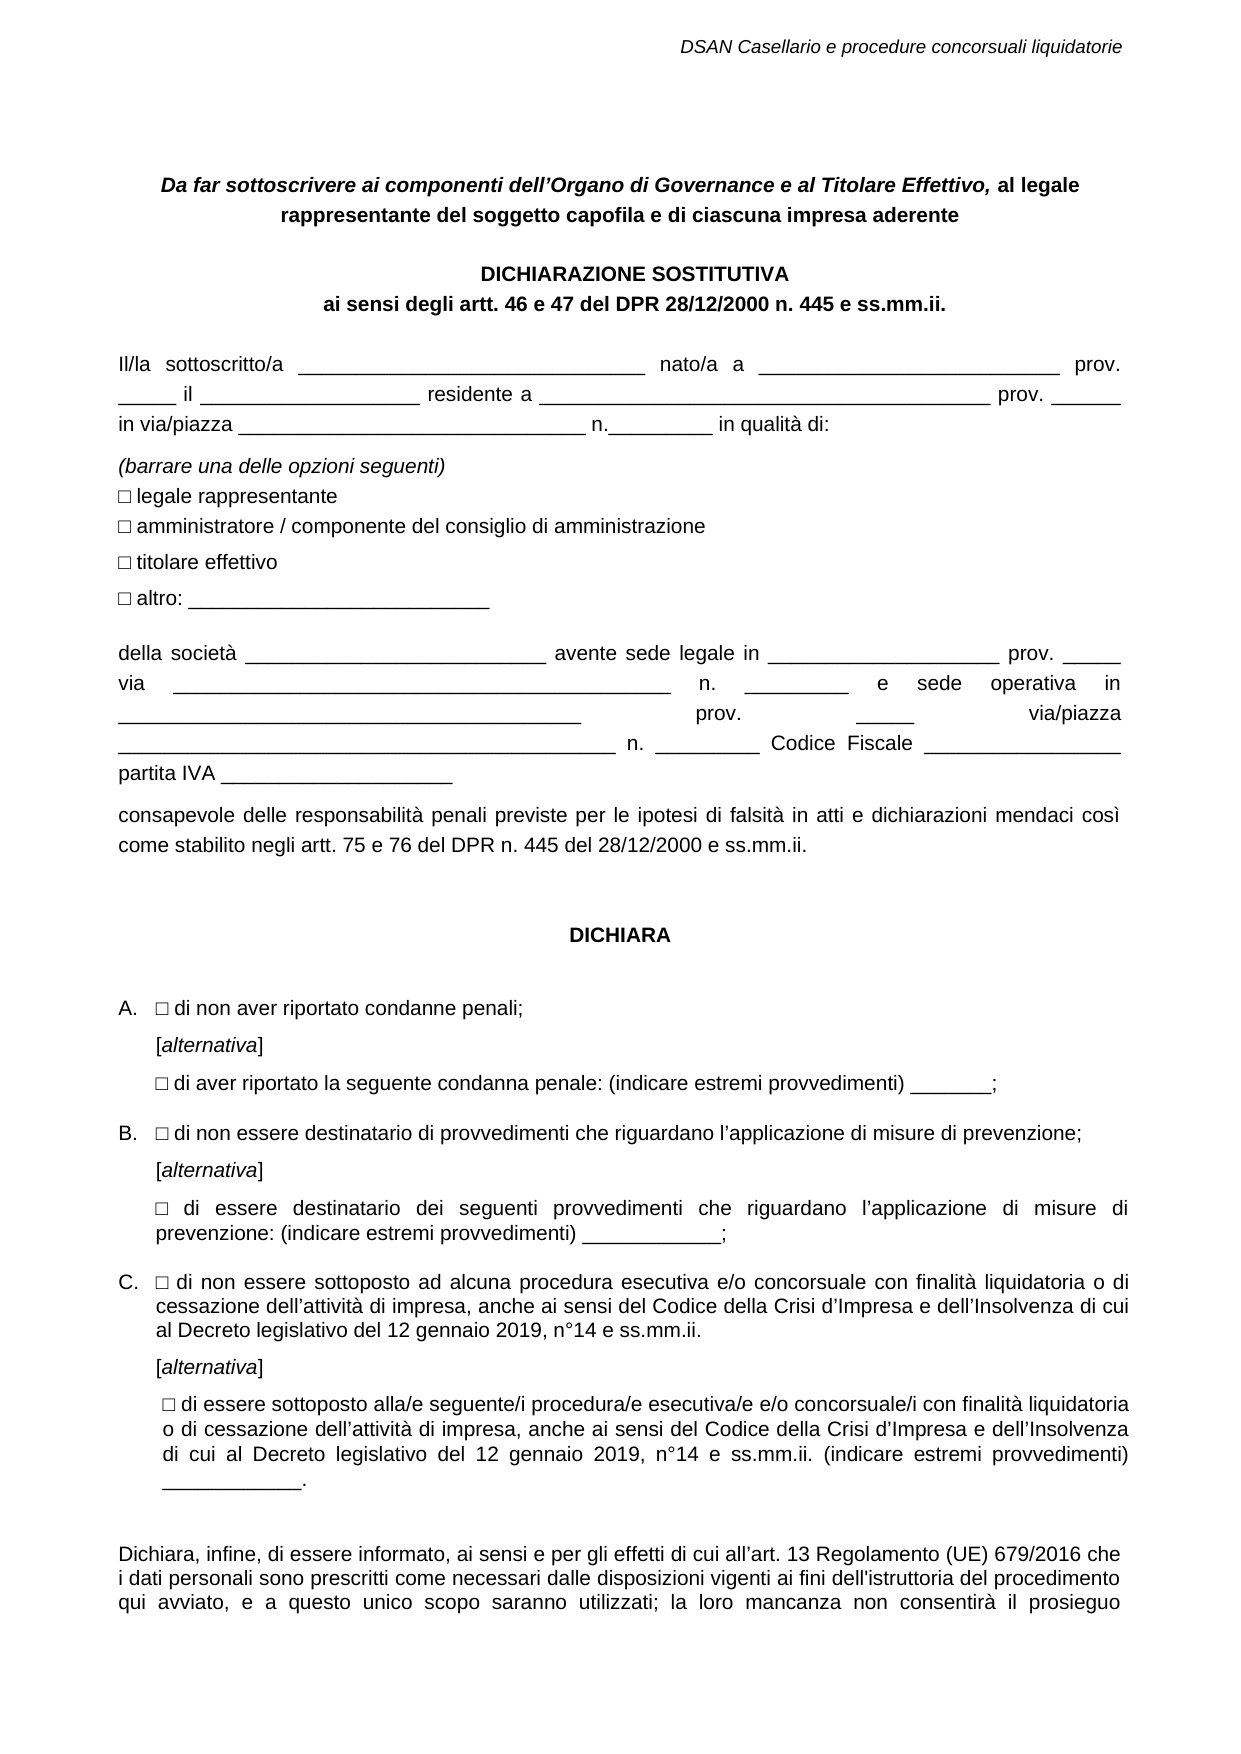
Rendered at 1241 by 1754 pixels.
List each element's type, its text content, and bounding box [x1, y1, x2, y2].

list □ di non aver riportato condanne penali; [118, 995, 1130, 1020]
text □ altro: __________________________ [118, 586, 1122, 610]
text □ di essere sottoposto alla/e seguente/i procedura/e esecutiva/e e/o concorsuale/i con finalità liquidatoria o di cessazione dell’attività di impresa, anche ai sensi del Codice della Crisi d’Impresa e dell’Insolvenza di cui al Decreto legislativo del 12 gennaio 2019, n°14 e ss.mm.ii. (indicare estremi provvedimenti) ____________. [162, 1392, 1130, 1492]
text ai sensi degli artt. 46 e 47 del DPR 28/12/2000 n. 445 e ss.mm.ii. [148, 292, 1122, 316]
text DICHIARA [118, 923, 1122, 947]
text □ titolare effettivo [118, 550, 1122, 574]
text Il/la sottoscritto/a ______________________________ nato/a a __________________________ prov. _____ il ___________________ residente a _______________________________________ prov. ______ in via/piazza ______________________________ n._________ in qualità di: [118, 352, 1122, 436]
list [alternativa] [156, 1354, 1130, 1379]
text della società __________________________ avente sede legale in ____________________ prov. _____ via ___________________________________________ n. _________ e sede operativa in ________________________________________ prov. _____ via/piazza ___________________________________________ n. _________ Codice Fiscale _________________ partita IVA ____________________ [118, 641, 1122, 785]
text □ di aver riportato la seguente condanna penale: (indicare estremi provvedimenti) _______; [155, 1070, 1130, 1095]
text [alternativa] [156, 1032, 1130, 1057]
text (barrare una delle opzioni seguenti) [118, 454, 1122, 478]
text □ legale rappresentante [118, 484, 1122, 508]
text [118, 1542, 1122, 1614]
text [alternativa] [156, 1157, 1130, 1182]
list □ di essere destinatario dei seguenti provvedimenti che riguardano l’applicazione di misure di prevenzione: (indicare estremi provvedimenti) ____________; [155, 1195, 1130, 1245]
text □ amministratore / componente del consiglio di amministrazione [118, 514, 1122, 538]
list □ di non essere destinatario di provvedimenti che riguardano l’applicazione di misure di prevenzione; [118, 1120, 1130, 1145]
text Da far sottoscrivere ai componenti dell’Organo di Governance e al Titolare Effettivo, al legale rappresentante del soggetto capofila e di ciascuna impresa aderente [118, 173, 1122, 226]
text consapevole delle responsabilità penali previste per le ipotesi di falsità in atti e dichiarazioni mendaci così come stabilito negli artt. 75 e 76 del DPR n. 445 del 28/12/2000 e ss.mm.ii. [118, 803, 1122, 857]
text DICHIARAZIONE SOSTITUTIVA [148, 262, 1122, 286]
list □ di non essere sottoposto ad alcuna procedura esecutiva e/o concorsuale con finalità liquidatoria o di cessazione dell’attività di impresa, anche ai sensi del Codice della Crisi d’Impresa e dell’Insolvenza di cui al Decreto legislativo del 12 gennaio 2019, n°14 e ss.mm.ii. [118, 1270, 1130, 1342]
